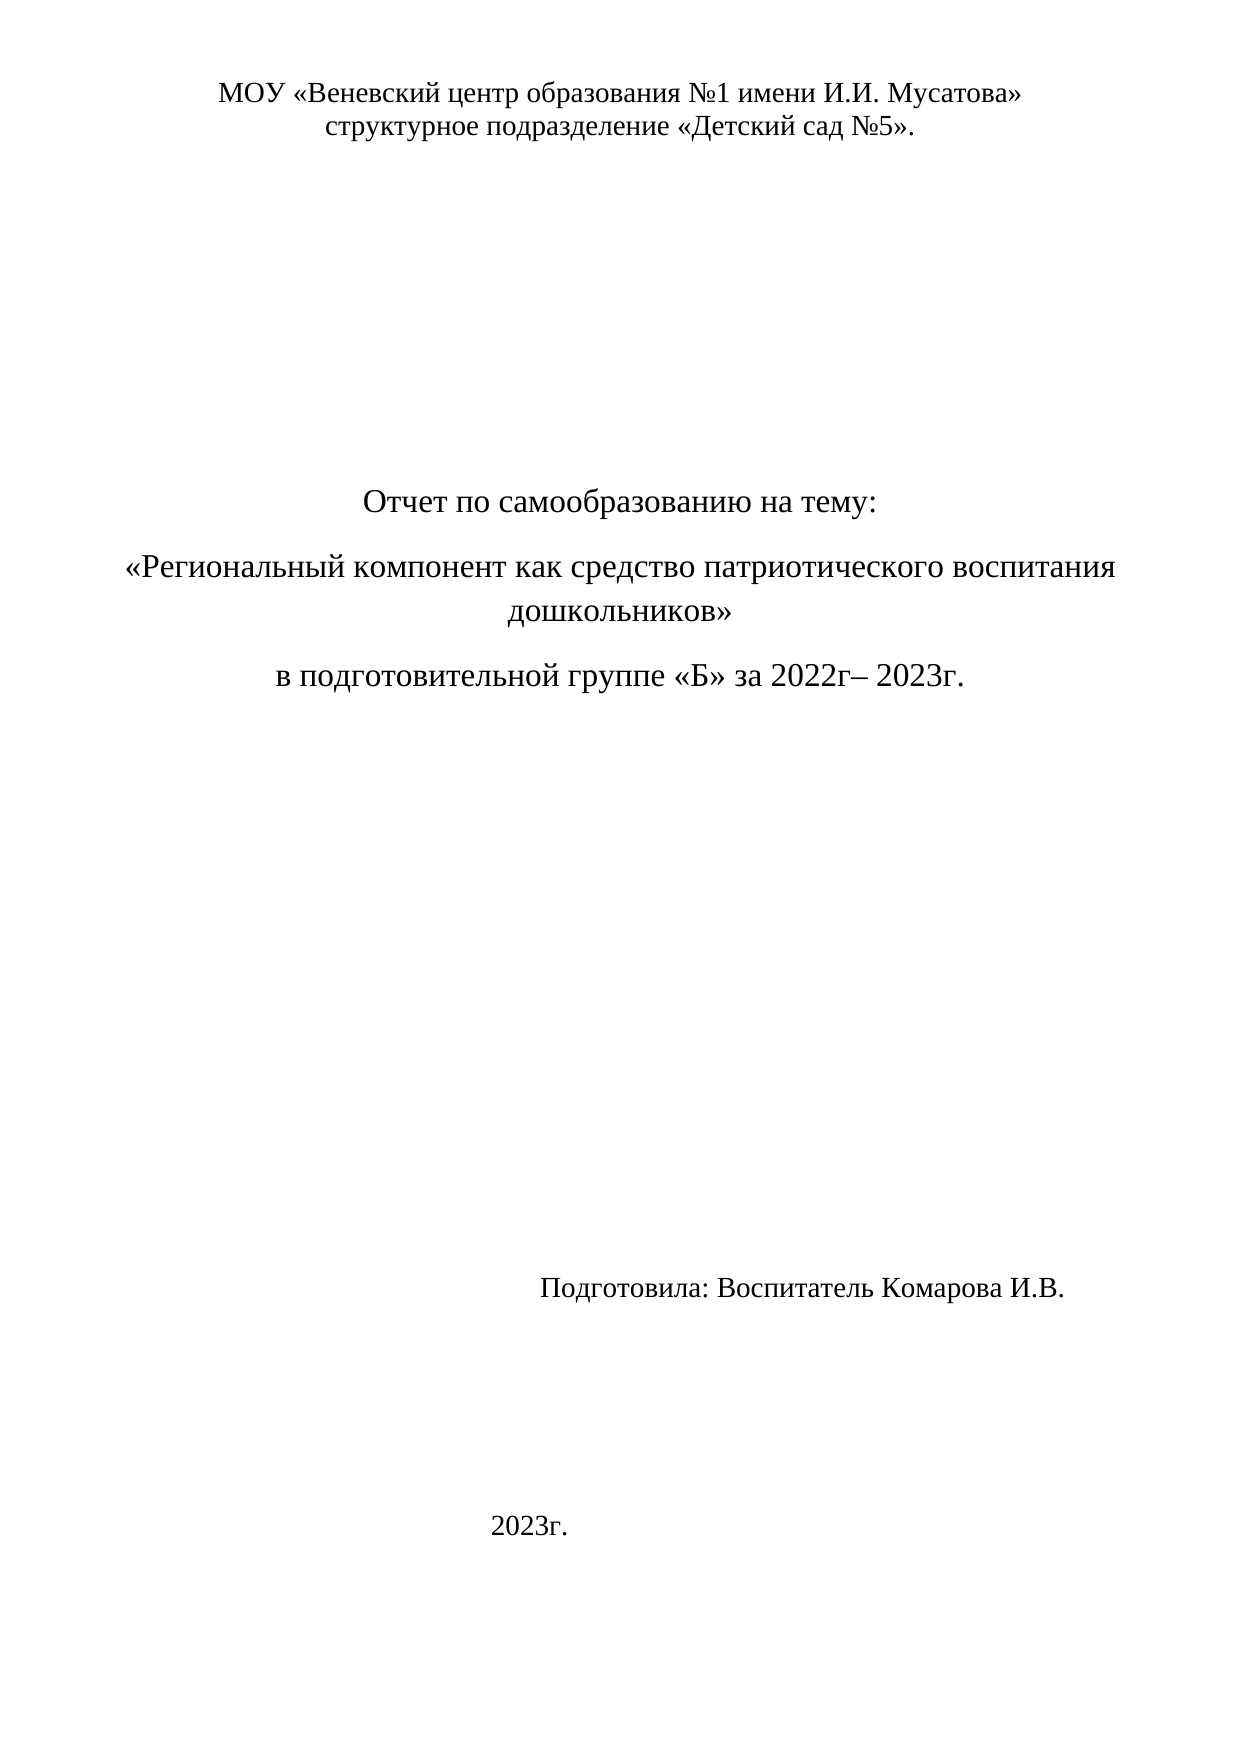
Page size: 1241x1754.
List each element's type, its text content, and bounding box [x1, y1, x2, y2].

text «Региональный компонент как средство патриотического воспитания дошкольников» [75, 547, 1165, 629]
text МОУ «Веневский центр образования №1 имени И.И. Мусатова» [75, 75, 1165, 108]
text Подготовила: Воспитатель Комарова И.В. [75, 1270, 1165, 1304]
text в подготовительной группе «Б» за 2022г– 2023г. [75, 656, 1165, 694]
text структурное подразделение «Детский сад №5». [75, 108, 1165, 142]
text Отчет по самообразованию на тему: [75, 482, 1165, 520]
text 2023г. [75, 1508, 1165, 1541]
